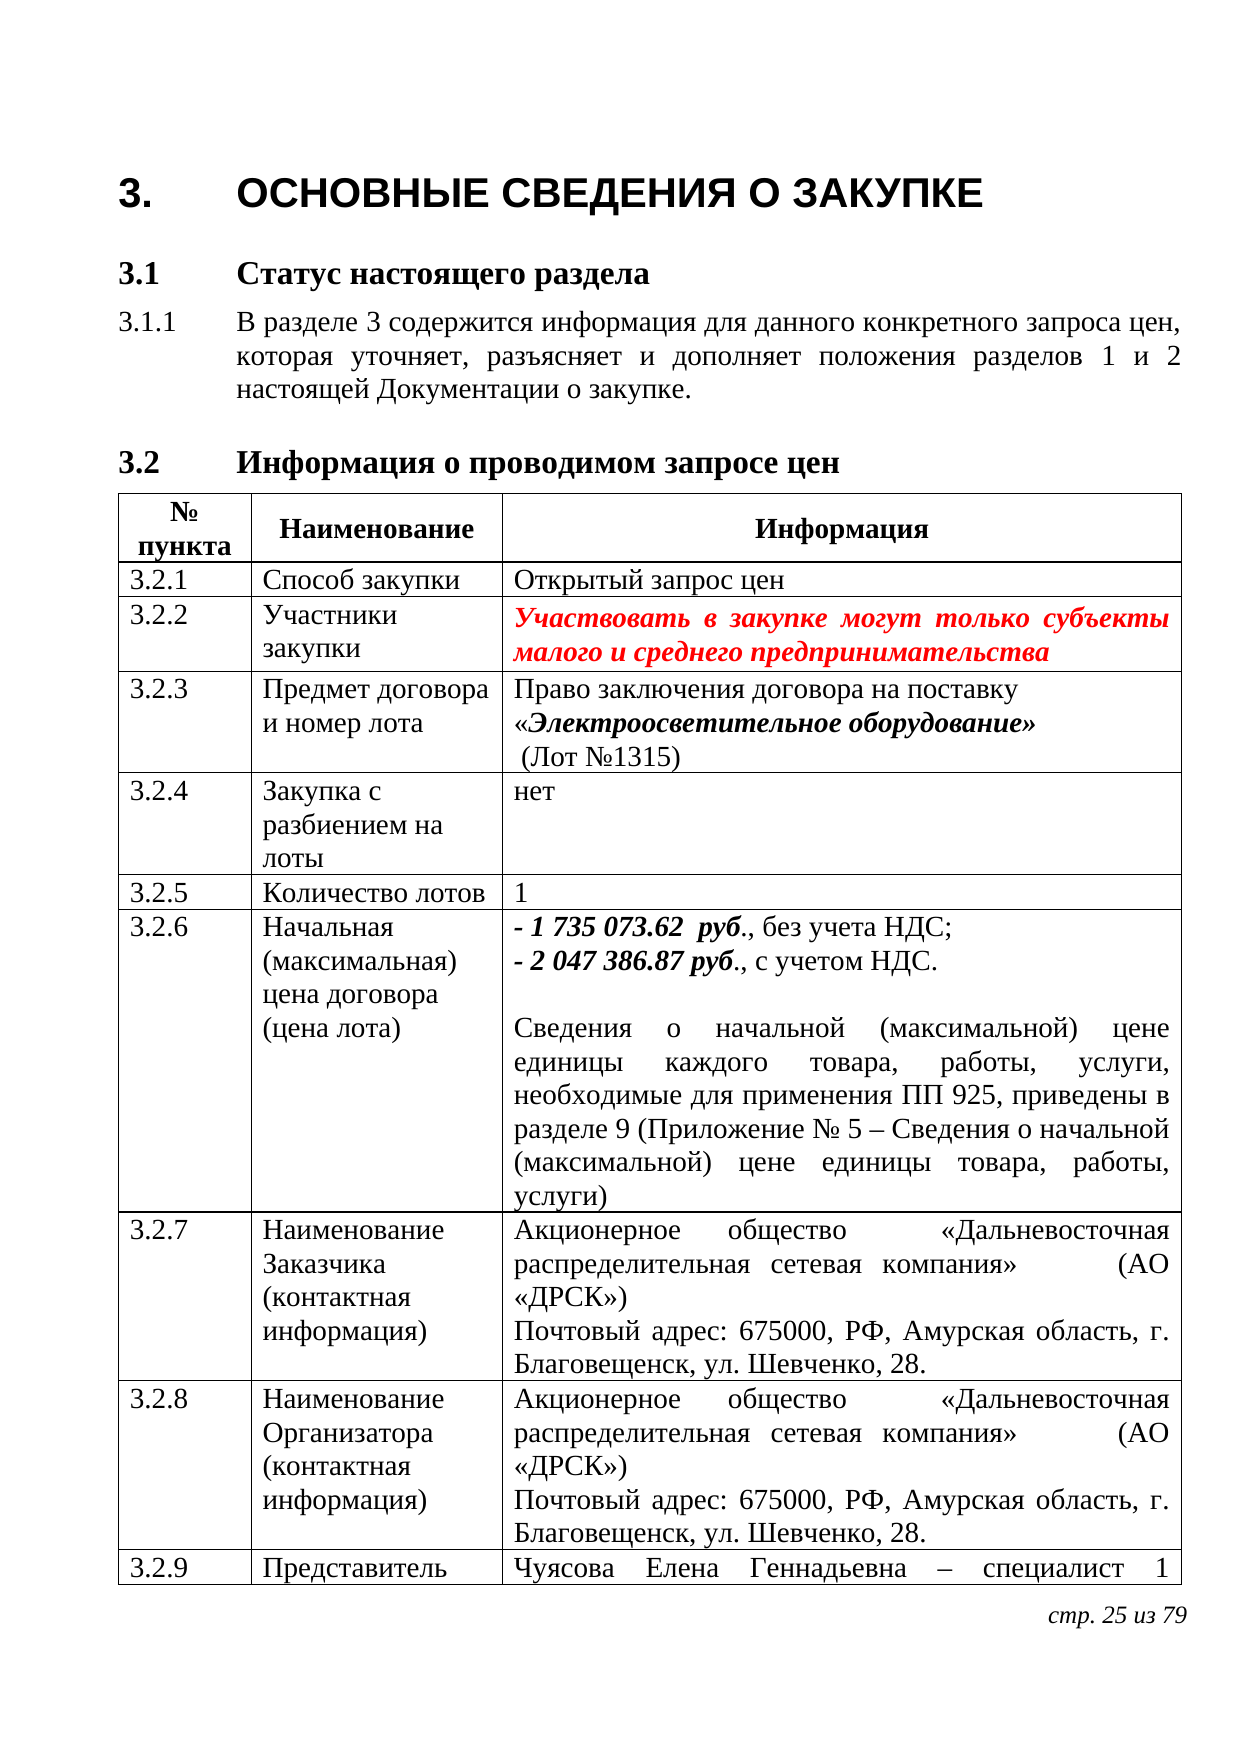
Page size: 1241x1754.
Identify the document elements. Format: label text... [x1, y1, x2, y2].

table_cell [119, 563, 251, 596]
table_header Наименование [252, 494, 502, 561]
table_cell Начальная (максимальная) цена договора (цена лота) [252, 910, 502, 1211]
table_cell - 1 735 073.62 руб., без учета НДС; - 2 047 386.87 руб., с учетом НДС. Сведения о начальной (максимальной) цене единицы каждого товара, работы, услуги, необходимые для применения ПП 925, приведены в разделе 9 (Приложение № 5 – Сведения о начальной (максимальной) цене единицы товара, работы, услуги) [503, 910, 1181, 1211]
subtitle Статус настоящего раздела [118, 253, 1181, 292]
subtitle Информация о проводимом запросе цен [118, 442, 1181, 481]
table_cell Способ закупки [252, 563, 502, 596]
table_header Информация [503, 494, 1181, 561]
table_cell Закупка с разбиением на лоты [252, 773, 502, 874]
table_cell Открытый запрос цен [503, 563, 1181, 596]
table_cell [119, 910, 251, 1211]
table_cell [119, 875, 251, 908]
table_cell [119, 597, 251, 671]
subtitle ОСНОВНЫЕ СВЕДЕНИЯ О ЗАКУПКЕ [118, 168, 1181, 216]
table_cell Наименование Заказчика (контактная информация) [252, 1213, 502, 1380]
table_cell Акционерное общество «Дальневосточная распределительная сетевая компания» (АО «ДРСК») Почтовый адрес: 675000, РФ, Амурская область, г. Благовещенск, ул. Шевченко, 28. [503, 1381, 1181, 1549]
table_cell Участники закупки [252, 597, 502, 671]
table_cell [119, 1213, 251, 1380]
table_cell Участвовать в закупке могут только субъекты малого и среднего предпринимательства [503, 597, 1181, 671]
table_cell нет [503, 773, 1181, 874]
table_header № пункта [119, 494, 251, 561]
table_cell Акционерное общество «Дальневосточная распределительная сетевая компания» (АО «ДРСК») Почтовый адрес: 675000, РФ, Амурская область, г. Благовещенск, ул. Шевченко, 28. [503, 1213, 1181, 1380]
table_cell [252, 1550, 502, 1583]
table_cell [503, 1550, 1181, 1583]
table_cell Наименование Организатора (контактная информация) [252, 1381, 502, 1549]
table_cell [119, 672, 251, 772]
table_cell [119, 1381, 251, 1549]
table_cell Право заключения договора на поставку «Электроосветительное оборудование» (Лот №1315) [503, 672, 1181, 772]
table_cell [119, 1550, 251, 1583]
table_cell 1 [503, 875, 1181, 908]
text В разделе 3 содержится информация для данного конкретного запроса цен, которая уточняет, разъясняет и дополняет положения разделов 1 и 2 настоящей Документации о закупке. [118, 304, 1181, 405]
table_cell Количество лотов [252, 875, 502, 908]
table_cell Предмет договора и номер лота [252, 672, 502, 772]
table_cell [119, 773, 251, 874]
